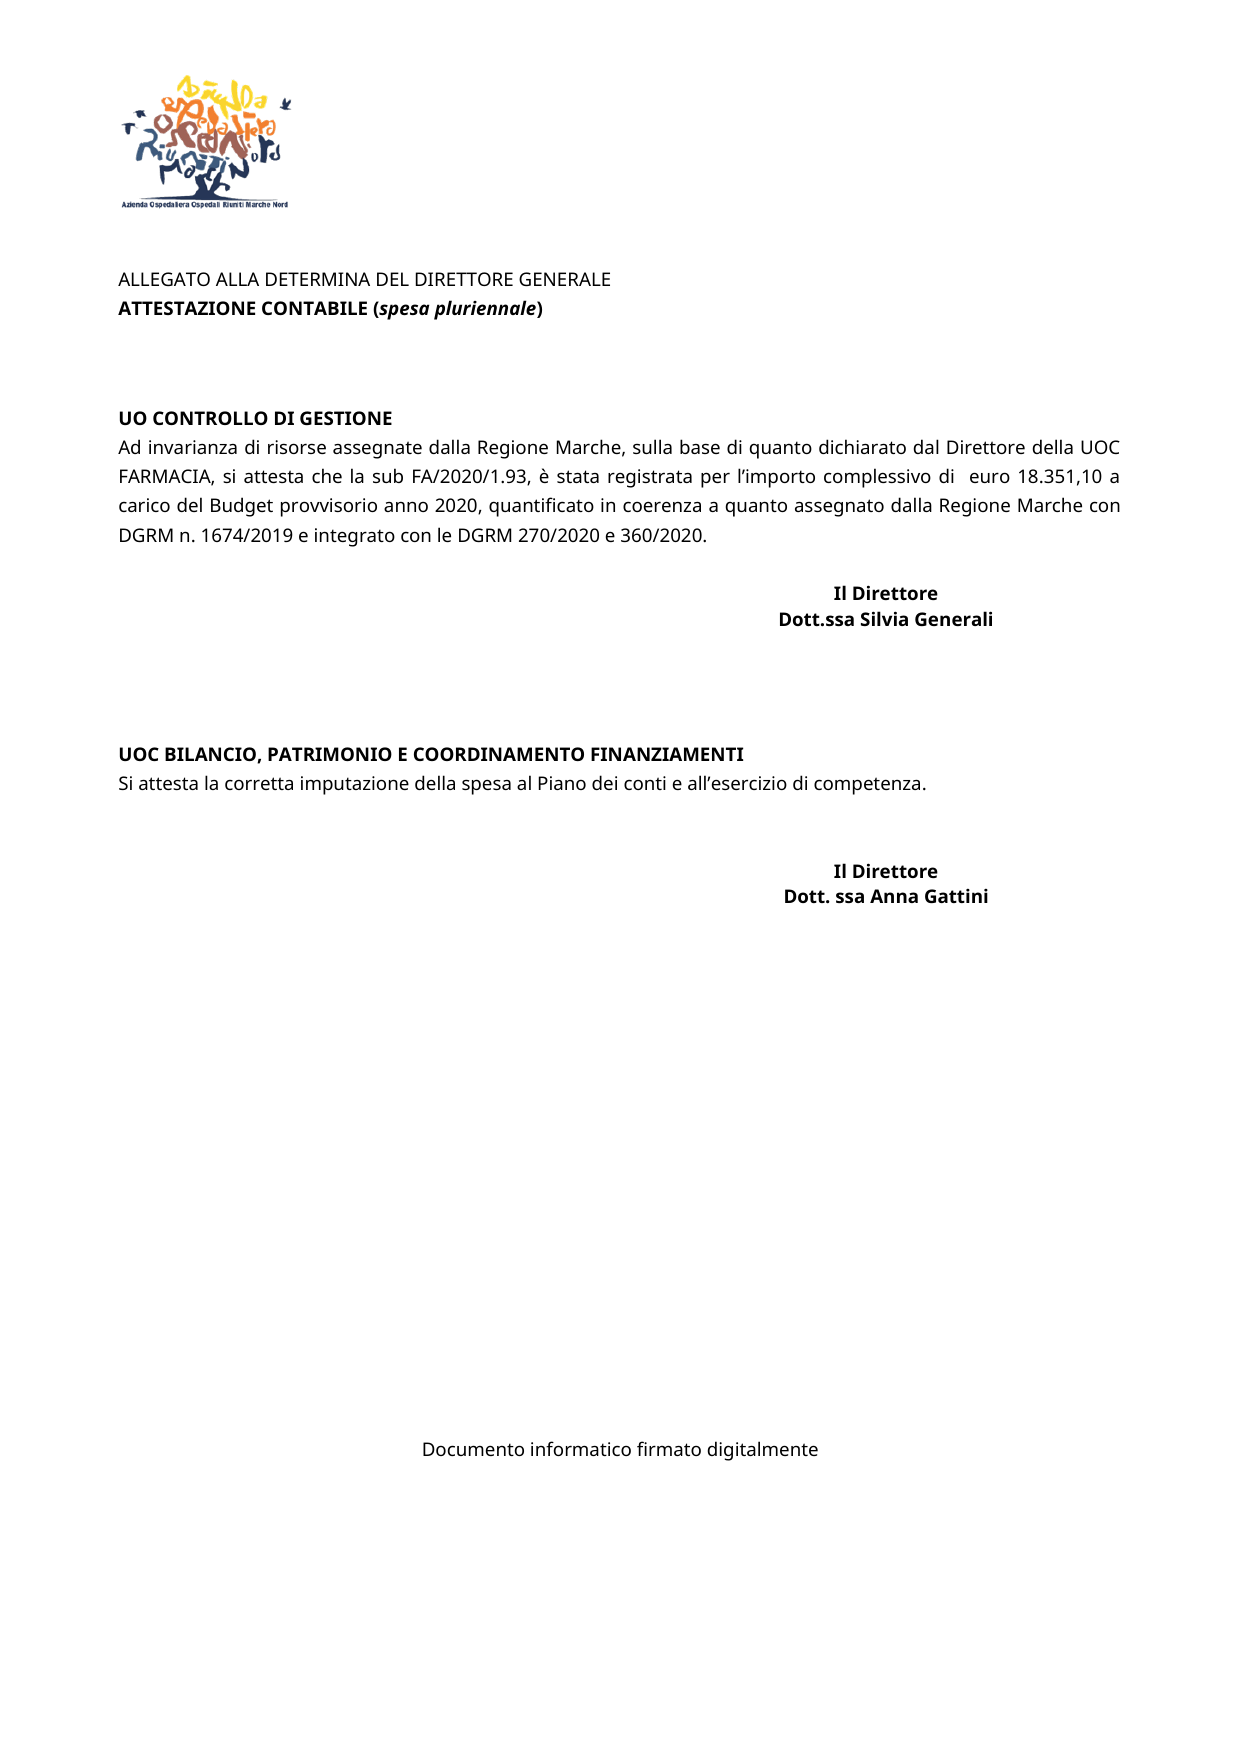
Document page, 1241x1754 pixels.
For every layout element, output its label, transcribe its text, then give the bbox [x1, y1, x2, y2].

text Dott. ssa Anna Gattini [472, 884, 1122, 909]
text UO CONTROLLO DI GESTIONE [118, 405, 1122, 431]
text UOC BILANCIO, PATRIMONIO E COORDINAMENTO FINANZIAMENTI [118, 741, 1122, 767]
text ATTESTAZIONE CONTABILE (spesa pluriennale) [118, 295, 1122, 321]
text Dott.ssa Silvia Generali [472, 606, 1122, 632]
text ALLEGATO ALLA DETERMINA DEL DIRETTORE GENERALE [118, 266, 1122, 292]
text Il Direttore [708, 858, 1122, 884]
text Si attesta la corretta imputazione della spesa al Piano dei conti e all’esercizio di competenza. [118, 771, 1122, 796]
text Documento informatico firmato digitalmente [118, 1436, 1122, 1462]
picture [118, 73, 292, 209]
text Il Direttore [708, 581, 1122, 606]
text Ad invarianza di risorse assegnate dalla Regione Marche, sulla base di quanto dichiarato dal Direttore della UOC FARMACIA, si attesta che la sub FA/2020/1.93, è stata registrata per l’importo complessivo di euro 18.351,10 a carico del Budget provvisorio anno 2020, quantificato in coerenza a quanto assegnato dalla Regione Marche con DGRM n. 1674/2019 e integrato con le DGRM 270/2020 e 360/2020. [118, 434, 1122, 548]
